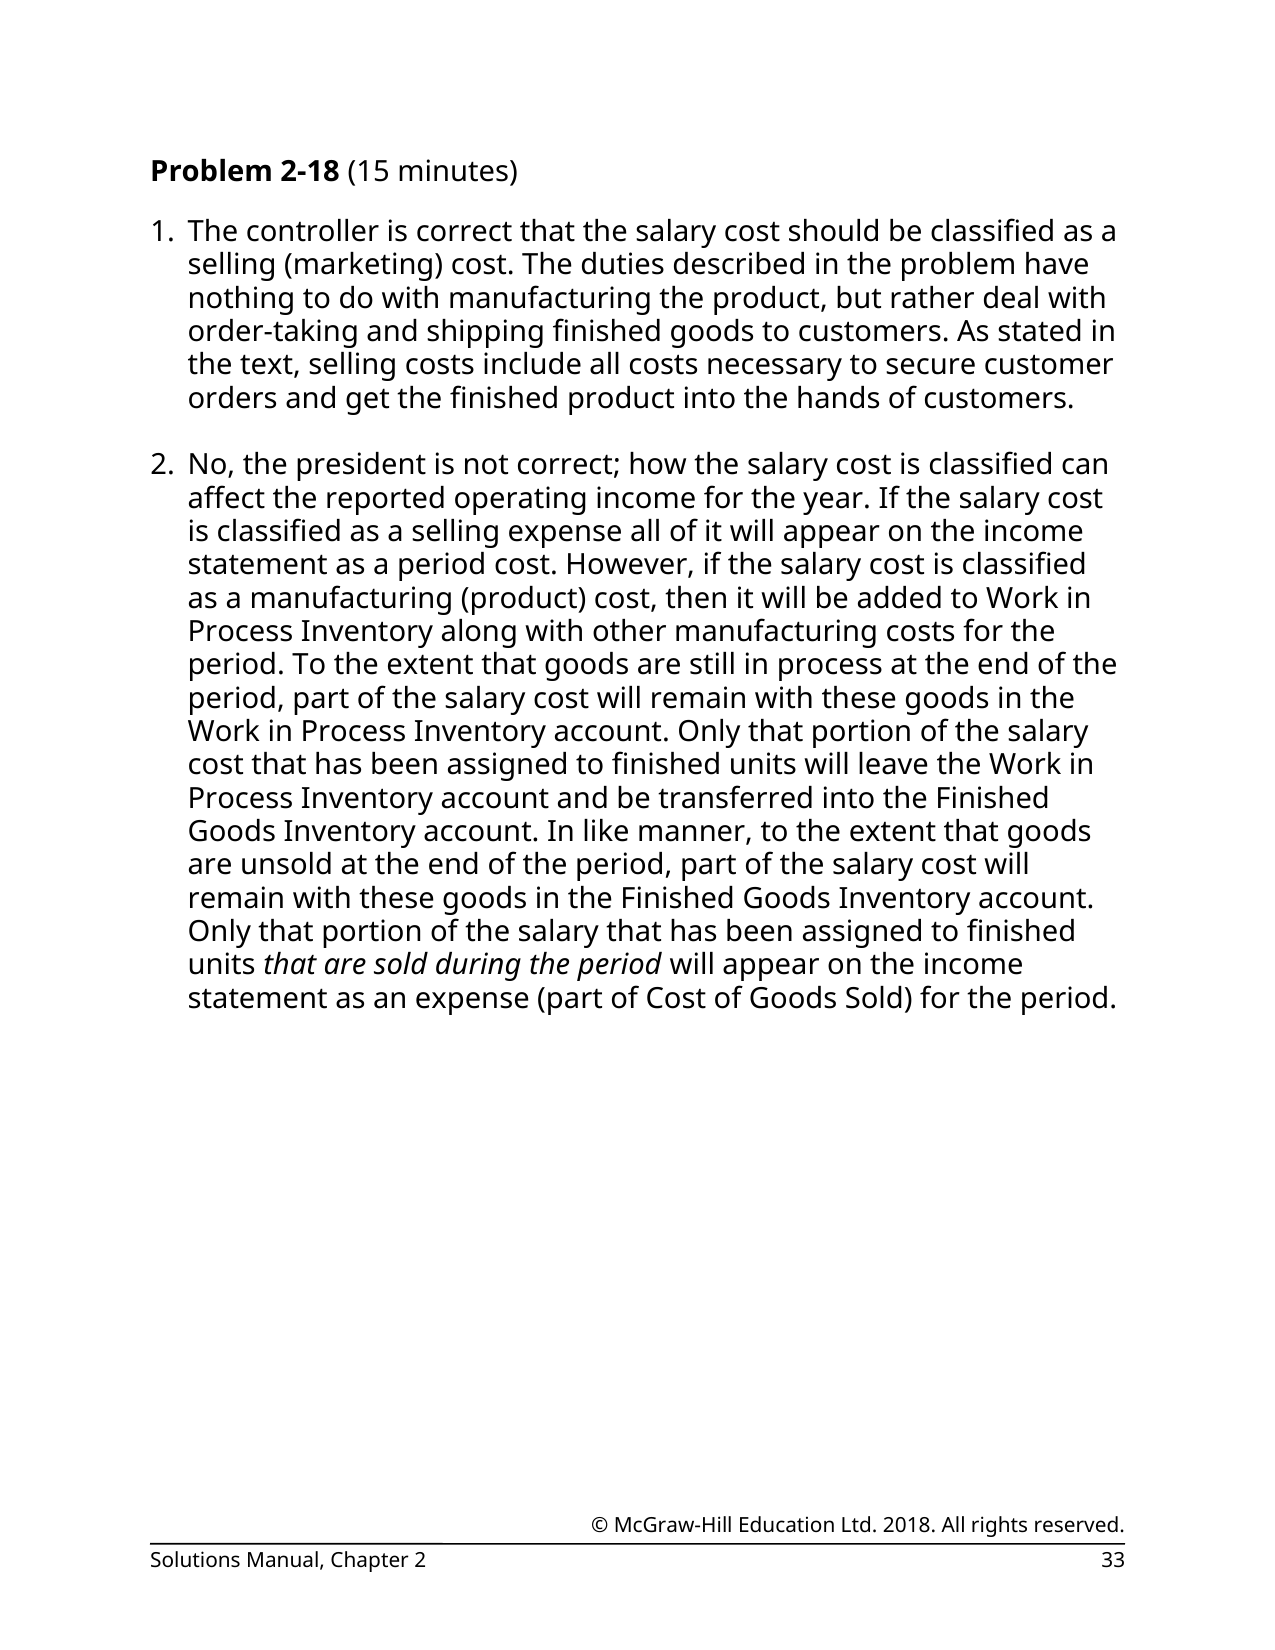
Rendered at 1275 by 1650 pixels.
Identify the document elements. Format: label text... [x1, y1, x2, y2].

text Problem 2-18 (15 minutes) [150, 150, 1125, 190]
text 2. No, the president is not correct; how the salary cost is classified can affect the reported operating income for the year. If the salary cost is classified as a selling expense all of it will appear on the income statement as a period cost. However, if the salary cost is classified as a manufacturing (product) cost, then it will be added to Work in Process Inventory along with other manufacturing costs for the period. To the extent that goods are still in process at the end of the period, part of the salary cost will remain with these goods in the Work in Process Inventory account. Only that portion of the salary cost that has been assigned to finished units will leave the Work in Process Inventory account and be transferred into the Finished Goods Inventory account. In like manner, to the extent that goods are unsold at the end of the period, part of the salary cost will remain with these goods in the Finished Goods Inventory account. Only that portion of the salary that has been assigned to finished units that are sold during the period will appear on the income statement as an expense (part of Cost of Goods Sold) for the period. [150, 448, 1125, 1015]
text 1. The controller is correct that the salary cost should be classified as a selling (marketing) cost. The duties described in the problem have nothing to do with manufacturing the product, but rather deal with order-taking and shipping finished goods to customers. As stated in the text, selling costs include all costs necessary to secure customer orders and get the finished product into the hands of customers. [150, 215, 1125, 415]
